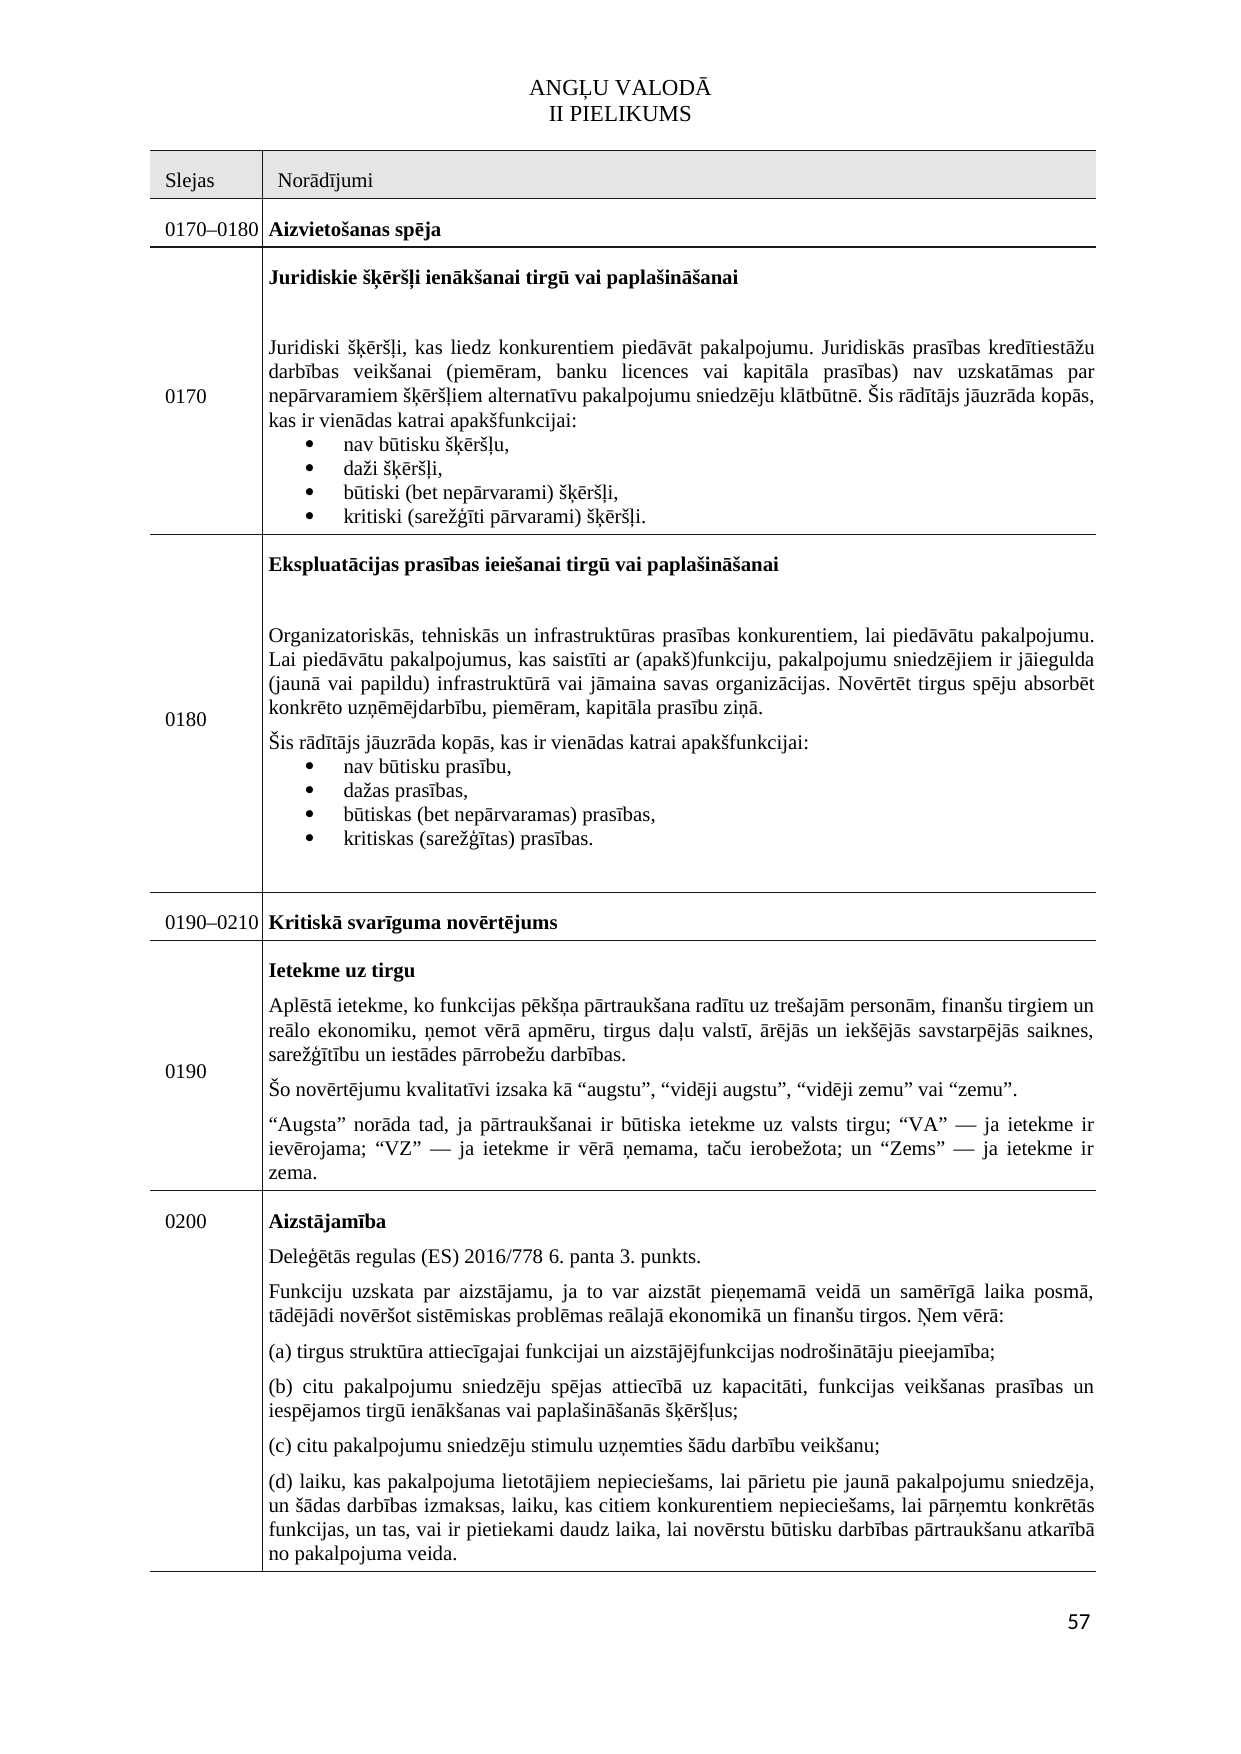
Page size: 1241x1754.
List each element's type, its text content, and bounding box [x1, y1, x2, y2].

table_cell 0190 [150, 941, 262, 1190]
table_cell Ekspluatācijas prasības ieiešanai tirgū vai paplašināšanai Organizatoriskās, tehniskās un infrastruktūras prasības konkurentiem, lai piedāvātu pakalpojumu. Lai piedāvātu pakalpojumus, kas saistīti ar (apakš)funkciju, pakalpojumu sniedzējiem ir jāiegulda (jaunā vai papildu) infrastruktūrā vai jāmaina savas organizācijas. Novērtēt tirgus spēju absorbēt konkrēto uzņēmējdarbību, piemēram, kapitāla prasību ziņā. Šis rādītājs jāuzrāda kopās, kas ir vienādas katrai apakšfunkcijai: nav būtisku prasību, dažas prasības, būtiskas (bet nepārvaramas) prasības, kritiskas (sarežģītas) prasības. [263, 535, 1096, 892]
table_cell Kritiskā svarīguma novērtējums [263, 893, 1096, 940]
table_cell 0180 [150, 535, 262, 892]
table_cell 0200 [150, 1191, 262, 1571]
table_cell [263, 1191, 1096, 1571]
table_cell 0170–0180 [150, 199, 262, 246]
table_header Norādījumi [263, 151, 1096, 198]
table_cell 0190–0210 [150, 893, 262, 940]
table_cell Aizvietošanas spēja [263, 199, 1096, 246]
table_cell Ietekme uz tirgu Aplēstā ietekme, ko funkcijas pēkšņa pārtraukšana radītu uz trešajām personām, finanšu tirgiem un reālo ekonomiku, ņemot vērā apmēru, tirgus daļu valstī, ārējās un iekšējās savstarpējās saiknes, sarežģītību un iestādes pārrobežu darbības. Šo novērtējumu kvalitatīvi izsaka kā “augstu”, “vidēji augstu”, “vidēji zemu” vai “zemu”. “Augsta” norāda tad, ja pārtraukšanai ir būtiska ietekme uz valsts tirgu; “VA” — ja ietekme ir ievērojama; “VZ” — ja ietekme ir vērā ņemama, taču ierobežota; un “Zems” — ja ietekme ir zema. [263, 941, 1096, 1190]
table_header Slejas [150, 151, 262, 198]
table_cell Juridiskie šķēršļi ienākšanai tirgū vai paplašināšanai Juridiski šķēršļi, kas liedz konkurentiem piedāvāt pakalpojumu. Juridiskās prasības kredītiestāžu darbības veikšanai (piemēram, banku licences vai kapitāla prasības) nav uzskatāmas par nepārvaramiem šķēršļiem alternatīvu pakalpojumu sniedzēju klātbūtnē. Šis rādītājs jāuzrāda kopās, kas ir vienādas katrai apakšfunkcijai: nav būtisku šķēršļu, daži šķēršļi, būtiski (bet nepārvarami) šķēršļi, kritiski (sarežģīti pārvarami) šķēršļi. [263, 248, 1096, 534]
table_cell 0170 [150, 248, 262, 534]
